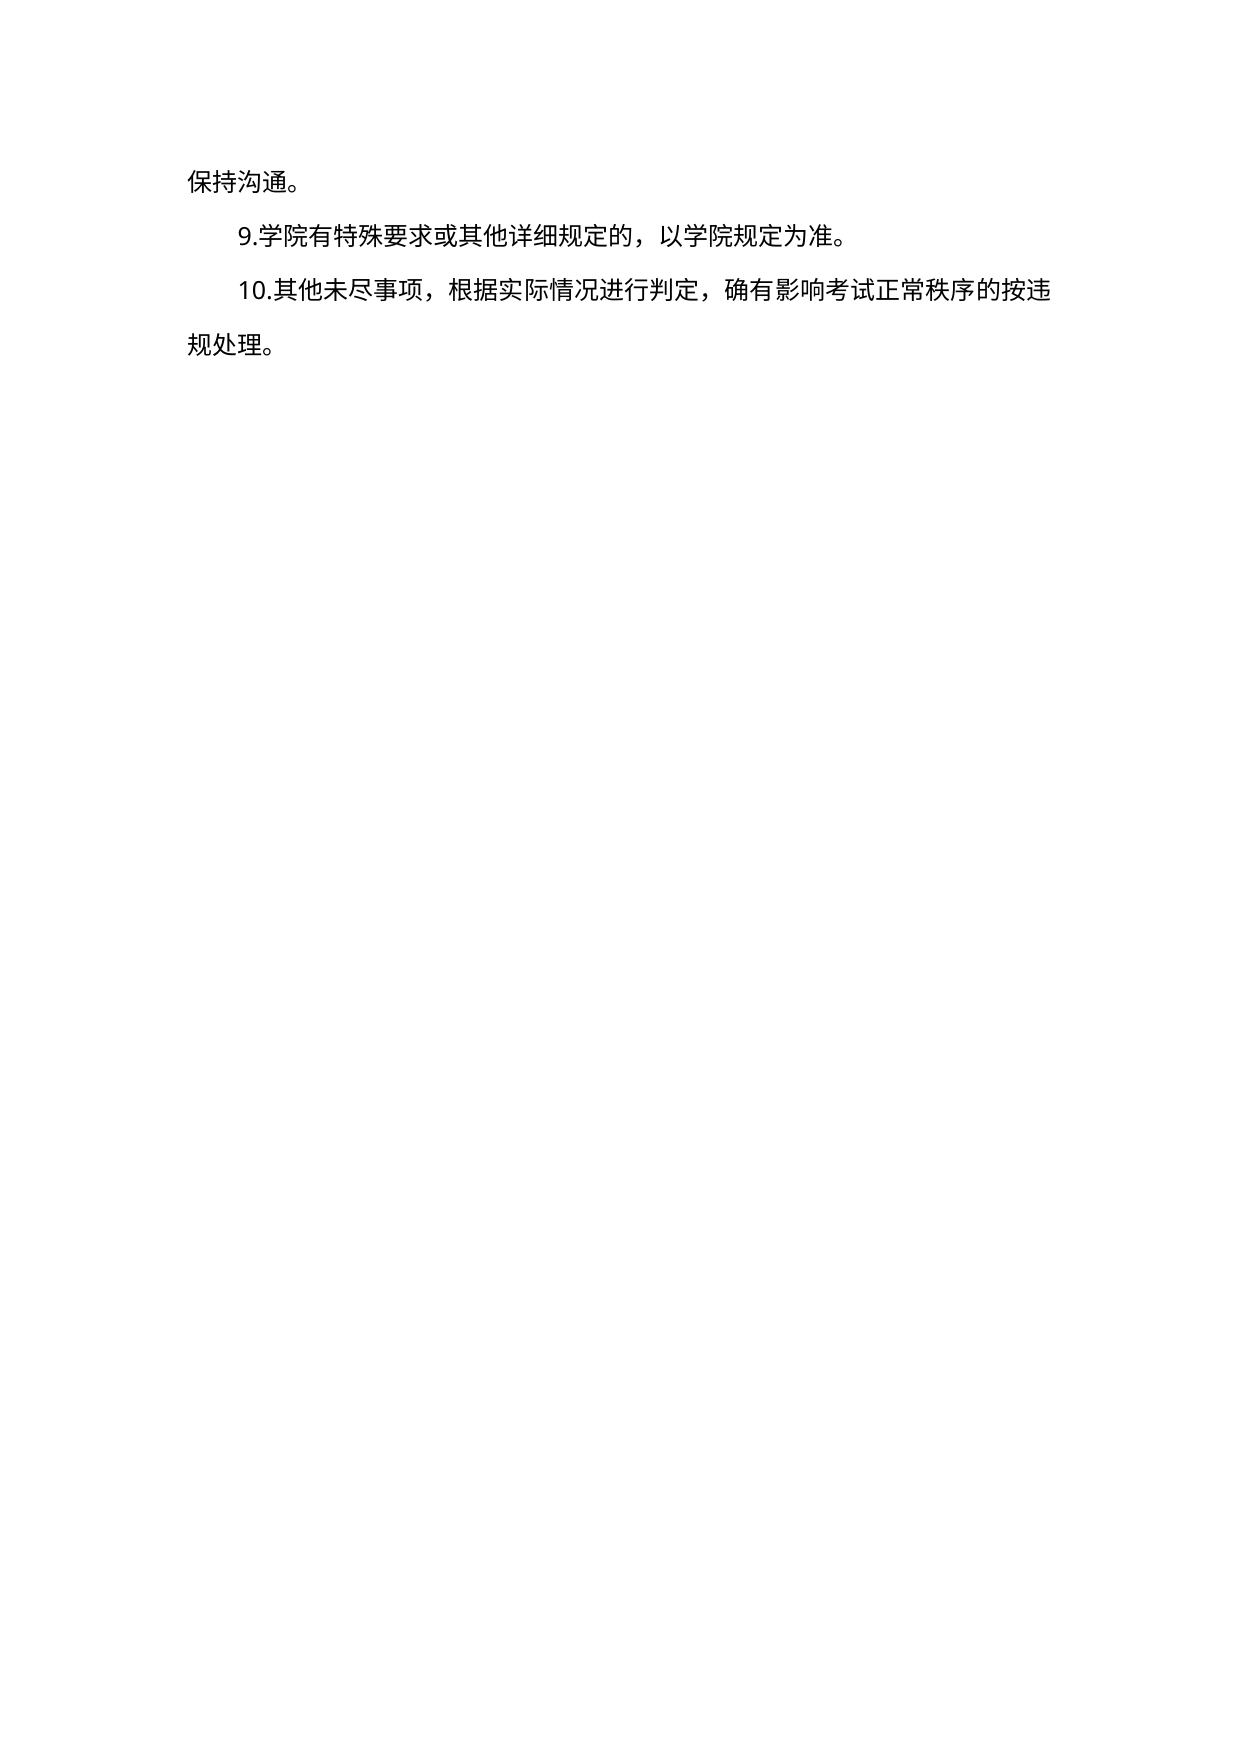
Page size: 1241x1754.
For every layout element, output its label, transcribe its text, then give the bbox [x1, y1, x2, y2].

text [187, 162, 1053, 198]
text 10.其他未尽事项，根据实际情况进行判定，确有影响考试正常秩序的按违规处理。 [187, 271, 1053, 361]
text 9.学院有特殊要求或其他详细规定的，以学院规定为准。 [187, 216, 1053, 253]
